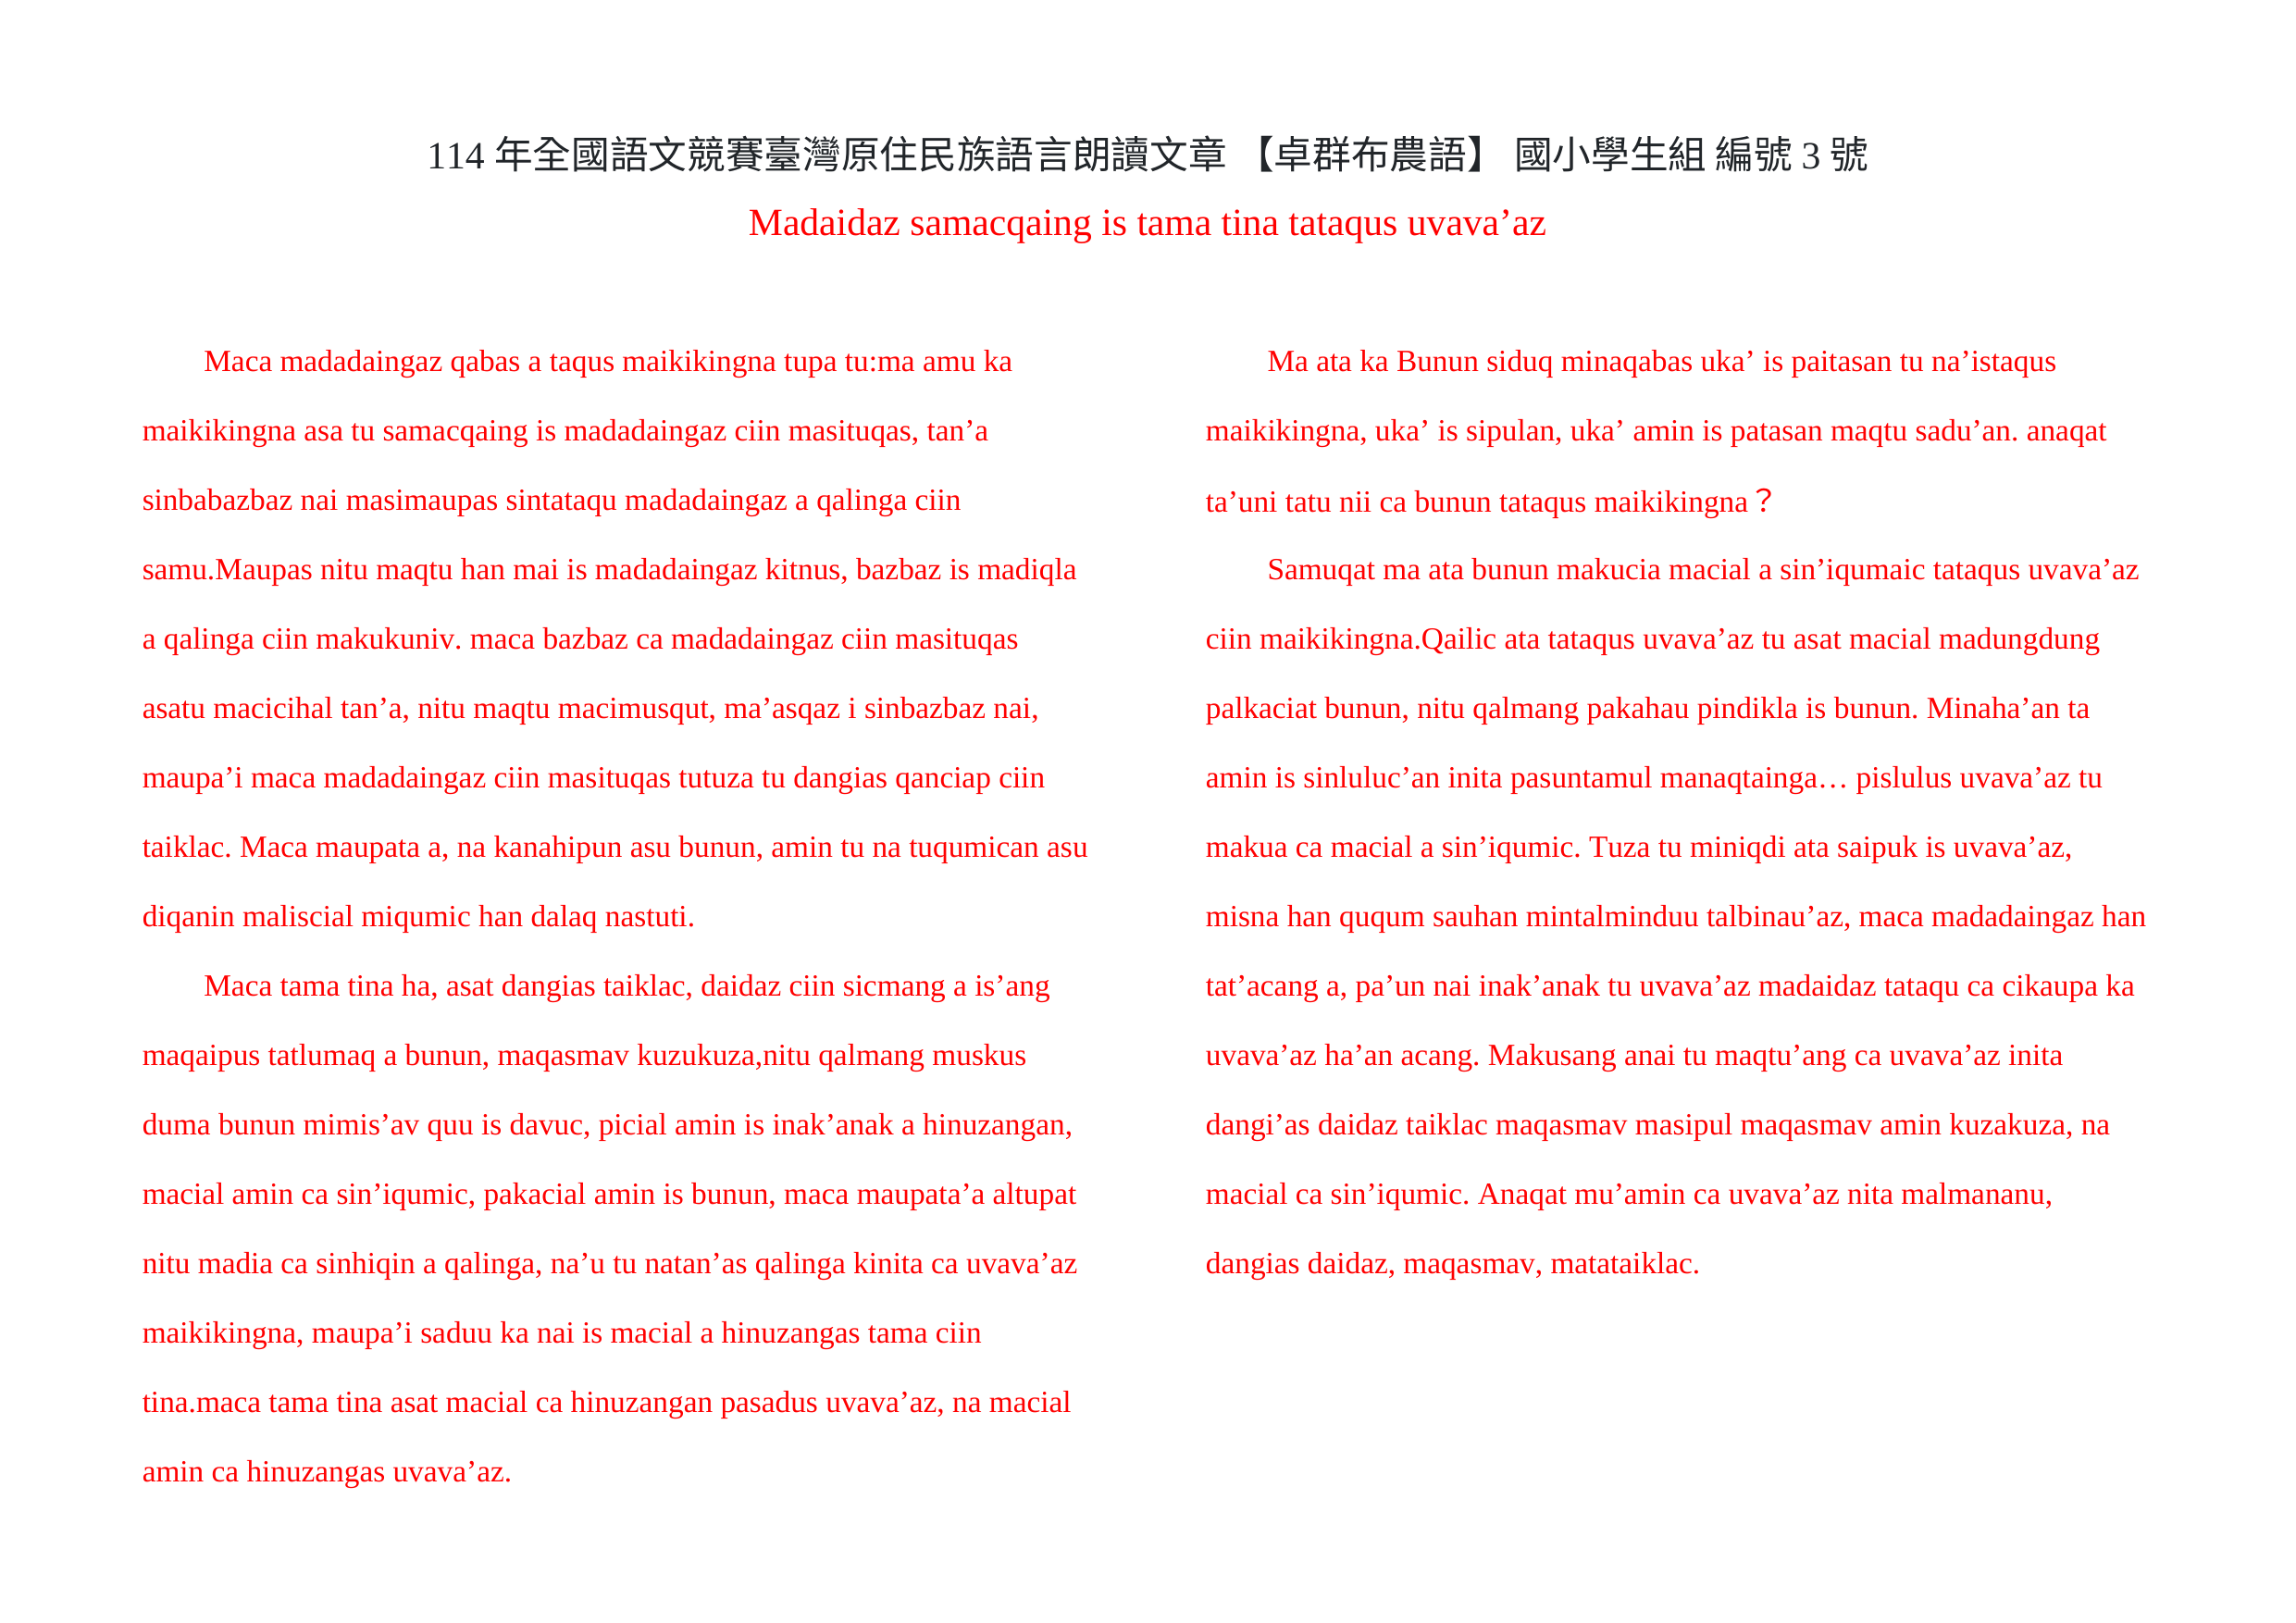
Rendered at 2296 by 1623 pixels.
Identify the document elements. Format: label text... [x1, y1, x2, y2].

text Madaidaz samacqaing is tama tina tataqus uvava’az [142, 187, 2153, 256]
text 114 年全國語文競賽臺灣原住民族語言朗讀文章 【卓群布農語】 國小學生組 編號 3 號 [142, 118, 2153, 187]
text Maca tama tina ha, asat dangias taiklac, daidaz ciin sicmang a is’ang maqaipus tatlumaq a bunun, maqasmav kuzukuza,nitu qalmang muskus duma bunun mimis’av quu is davuc, picial amin is inak’anak a hinuzangan, macial amin ca sin’iqumic, pakacial amin is bunun, maca maupata’a altupat nitu madia ca sinhiqin a qalinga, na’u tu natan’as qalinga kinita ca uvava’az maikikingna, maupa’i saduu ka nai is macial a hinuzangas tama ciin tina.maca tama tina asat macial ca hinuzangan pasadus uvava’az, na macial amin ca hinuzangas uvava’az. [142, 950, 1090, 1505]
text Maca madadaingaz qabas a taqus maikikingna tupa tu:ma amu ka maikikingna asa tu samacqaing is madadaingaz ciin masituqas, tan’a sinbabazbaz nai masimaupas sintataqu madadaingaz a qalinga ciin samu.Maupas nitu maqtu han mai is madadaingaz kitnus, bazbaz is madiqla a qalinga ciin makukuniv. maca bazbaz ca madadaingaz ciin masituqas asatu macicihal tan’a, nitu maqtu macimusqut, ma’asqaz i sinbazbaz nai, maupa’i maca madadaingaz ciin masituqas tutuza tu dangias qanciap ciin taiklac. Maca maupata a, na kanahipun asu bunun, amin tu na tuqumican asu diqanin maliscial miqumic han dalaq nastuti. [142, 326, 1090, 950]
text Samuqat ma ata bunun makucia macial a sin’iqumaic tataqus uvava’az ciin maikikingna.Qailic ata tataqus uvava’az tu asat macial madungdung palkaciat bunun, nitu qalmang pakahau pindikla is bunun. Minaha’an ta amin is sinluluc’an inita pasuntamul manaqtainga… pislulus uvava’az tu makua ca macial a sin’iqumic. Tuza tu miniqdi ata saipuk is uvava’az, misna han ququm sauhan mintalminduu talbinau’az, maca madadaingaz han tat’acang a, pa’un nai inak’anak tu uvava’az madaidaz tataqu ca cikaupa ka uvava’az ha’an acang. Makusang anai tu maqtu’ang ca uvava’az inita dangi’as daidaz taiklac maqasmav masipul maqasmav amin kuzakuza, na macial ca sin’iqumic. Anaqat mu’amin ca uvava’az nita malmananu, dangias daidaz, maqasmav, matataiklac. [1206, 534, 2153, 1297]
text Ma ata ka Bunun siduq minaqabas uka’ is paitasan tu na’istaqus maikikingna, uka’ is sipulan, uka’ amin is patasan maqtu sadu’an. anaqat ta’uni tatu nii ca bunun tataqus maikikingna？ [1206, 326, 2153, 534]
